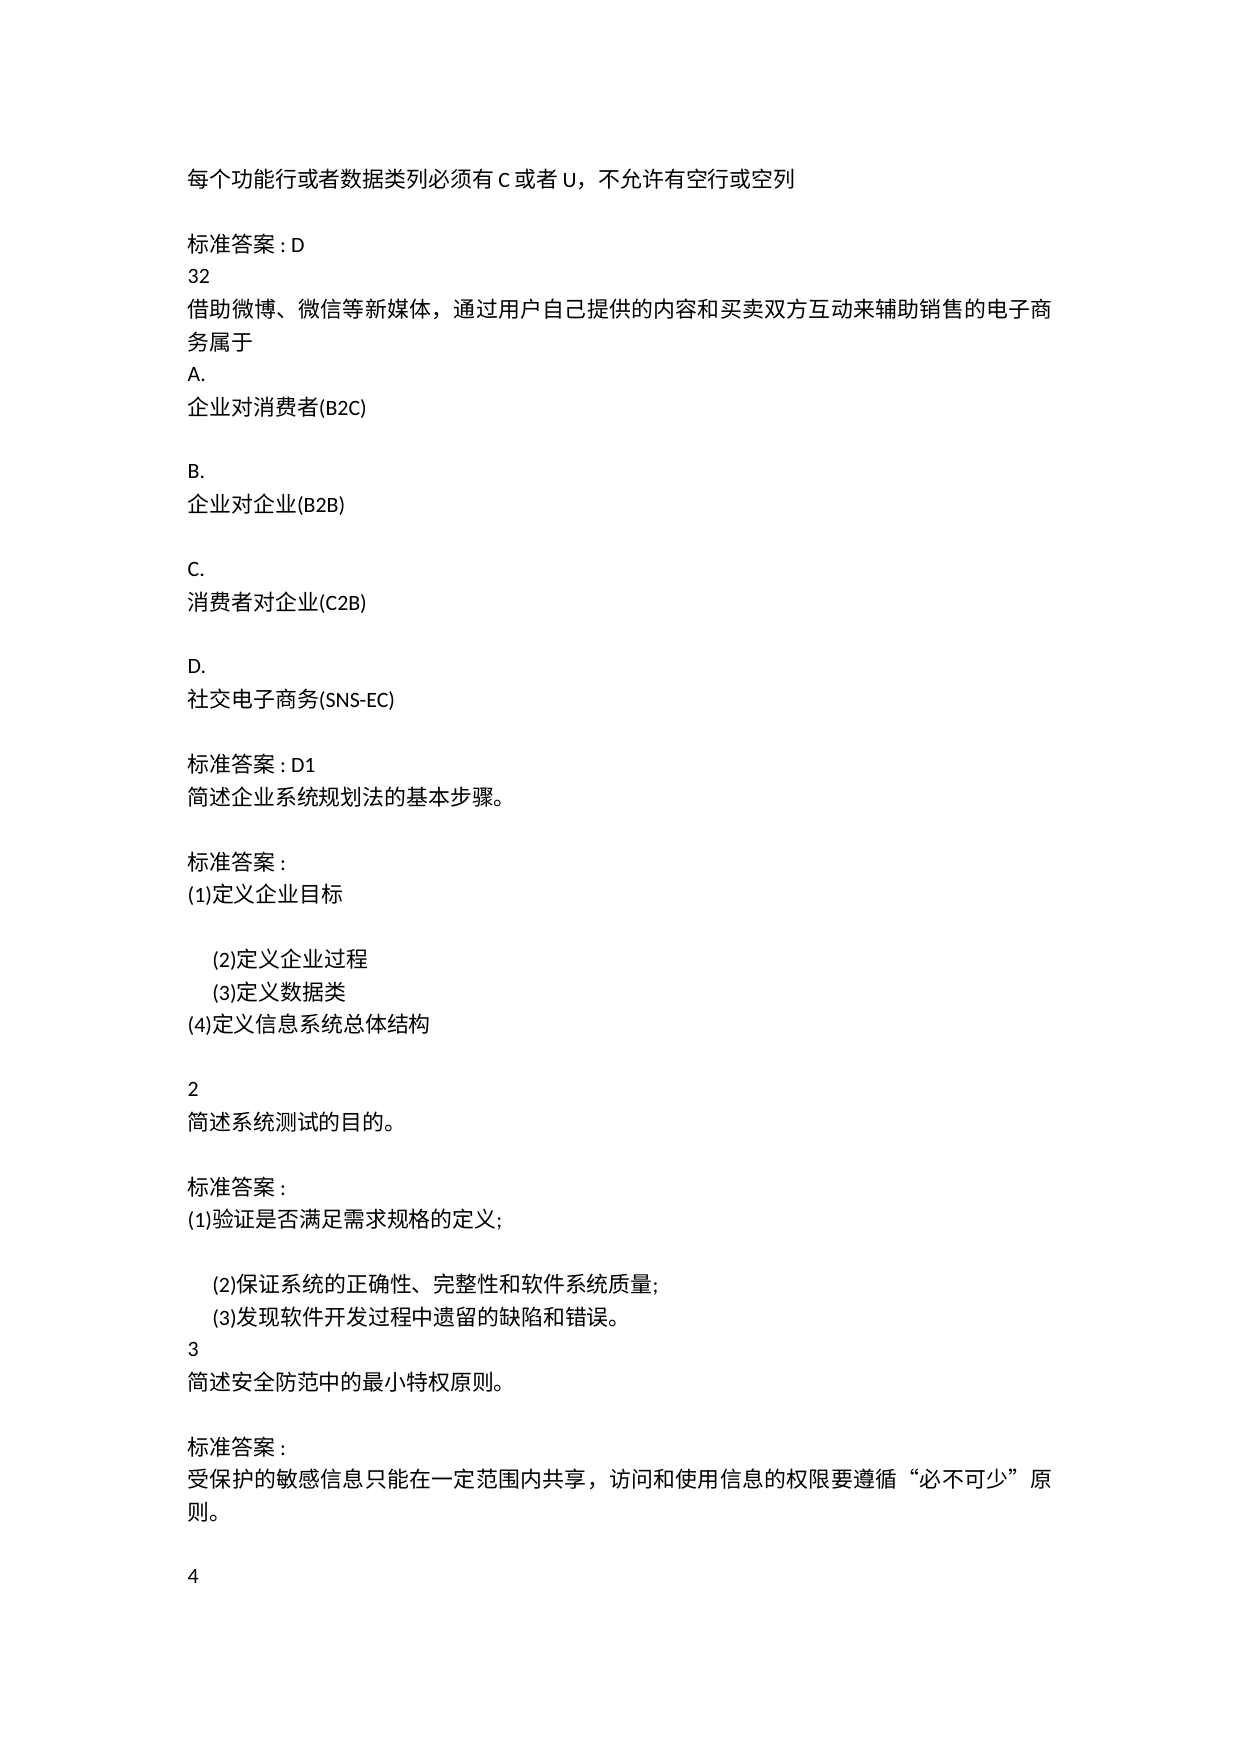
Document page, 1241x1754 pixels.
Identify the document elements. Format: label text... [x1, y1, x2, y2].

text D. [187, 649, 1053, 682]
text C. [187, 552, 1053, 584]
text 标准答案 : [187, 1429, 1053, 1462]
text 借助微博、微信等新媒体，通过用户自己提供的内容和买卖双方互动来辅助销售的电子商务属于 [187, 292, 1053, 357]
text 标准答案 : D1 [187, 747, 1053, 779]
text 企业对企业(B2B) [187, 487, 1053, 519]
text 社交电子商务(SNS-EC) [187, 682, 1053, 714]
text 4 [187, 1559, 1053, 1592]
text 简述安全防范中的最小特权原则。 [187, 1364, 1053, 1397]
text (1)验证是否满足需求规格的定义; [187, 1202, 1053, 1234]
text B. [187, 454, 1053, 487]
text 32 [187, 259, 1053, 292]
text (3)定义数据类 [187, 974, 1053, 1007]
text (3)发现软件开发过程中遗留的缺陷和错误。 [187, 1299, 1053, 1332]
text 简述系统测试的目的。 [187, 1104, 1053, 1137]
text 消费者对企业(C2B) [187, 584, 1053, 617]
text A. [187, 357, 1053, 389]
text 企业对消费者(B2C) [187, 389, 1053, 422]
text 简述企业系统规划法的基本步骤。 [187, 779, 1053, 812]
text 受保护的敏感信息只能在一定范围内共享，访问和使用信息的权限要遵循“必不可少”原则。 [187, 1462, 1053, 1527]
text (1)定义企业目标 [187, 877, 1053, 909]
text (4)定义信息系统总体结构 [187, 1007, 1053, 1039]
text 每个功能行或者数据类列必须有C或者U，不允许有空行或空列 [187, 162, 1053, 194]
text (2)保证系统的正确性、完整性和软件系统质量; [187, 1267, 1053, 1299]
text 标准答案 : [187, 844, 1053, 877]
text 2 [187, 1072, 1053, 1104]
text (2)定义企业过程 [187, 942, 1053, 974]
text 3 [187, 1332, 1053, 1364]
text 标准答案 : [187, 1169, 1053, 1202]
text 标准答案 : D [187, 227, 1053, 259]
